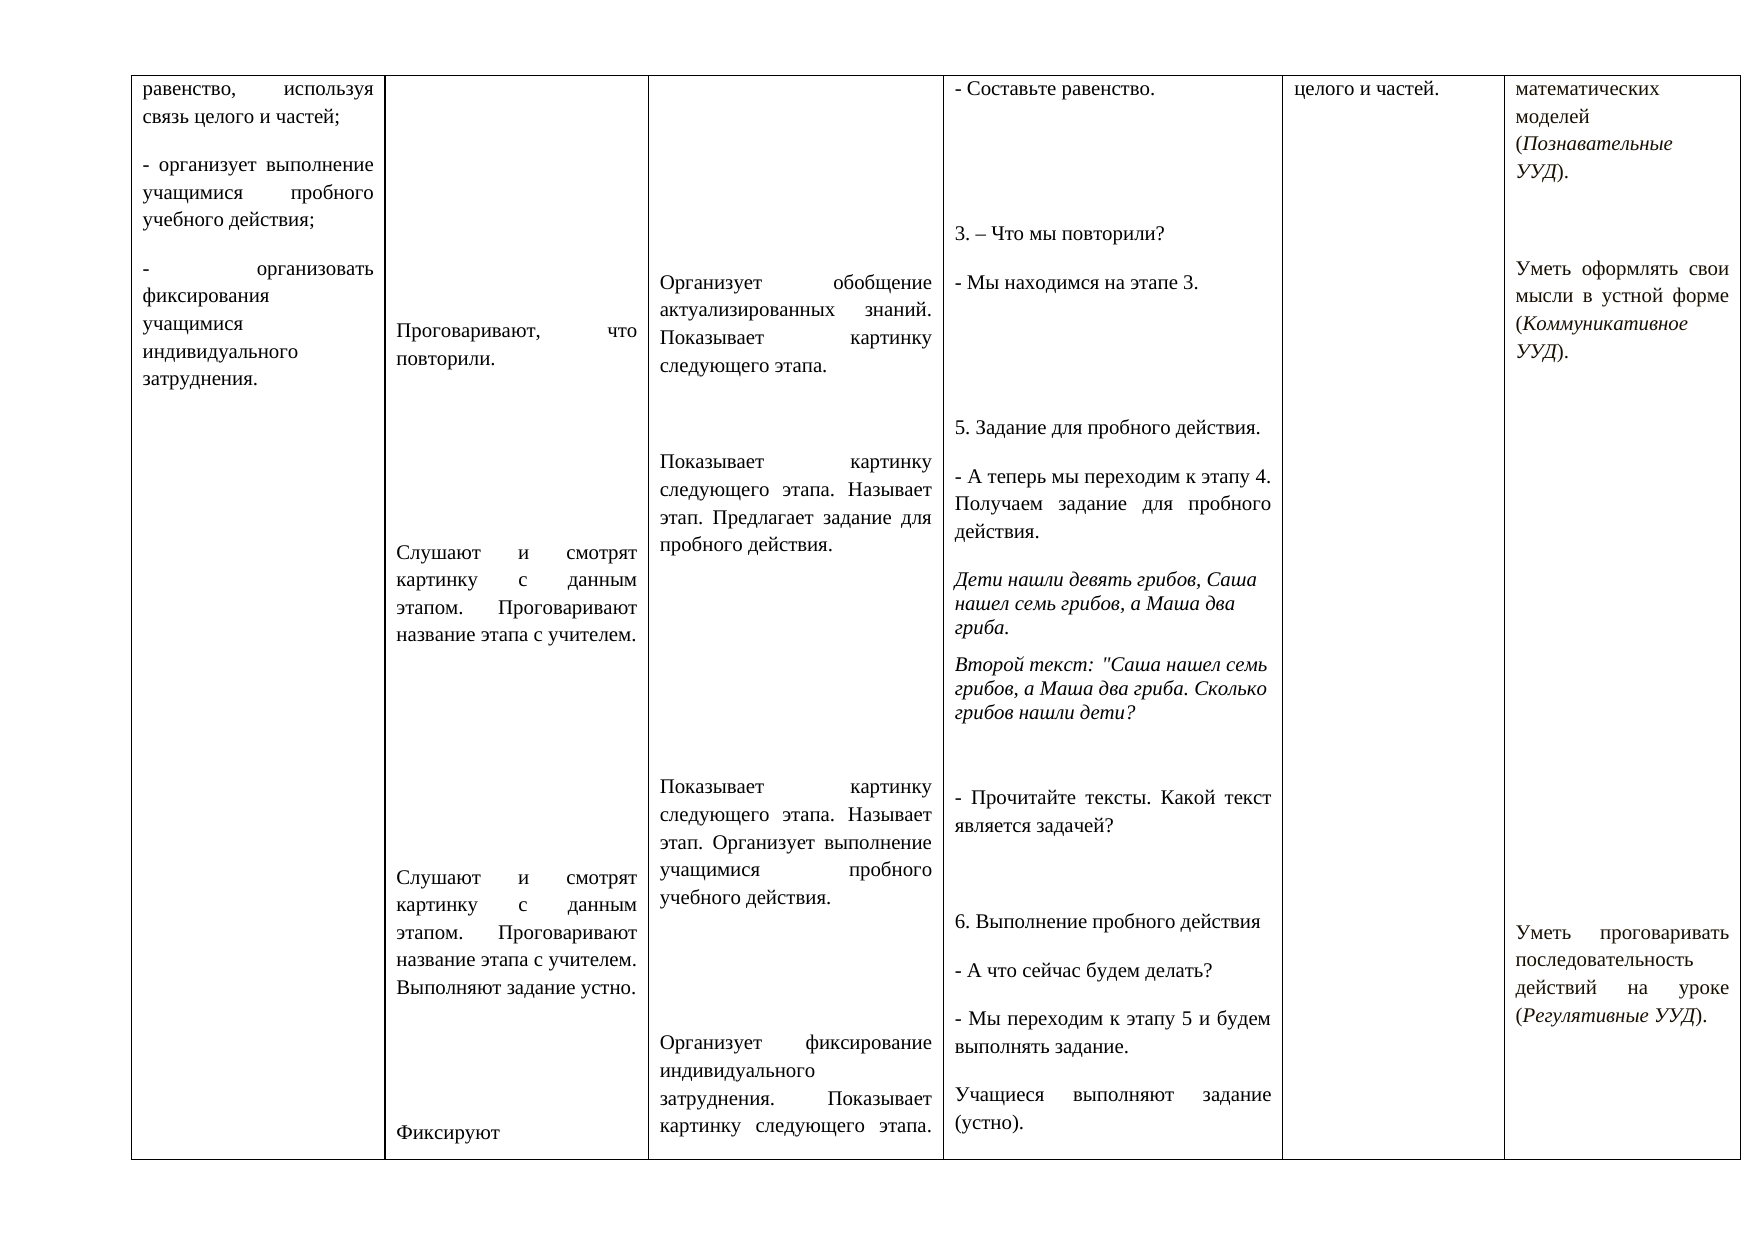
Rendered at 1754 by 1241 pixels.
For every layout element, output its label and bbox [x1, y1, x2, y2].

table_cell [1283, 76, 1504, 1159]
table_cell [386, 76, 648, 1159]
table_cell [944, 76, 1282, 1159]
table_cell [649, 76, 943, 1159]
table_cell [1505, 76, 1740, 1159]
table_cell [132, 76, 384, 1159]
